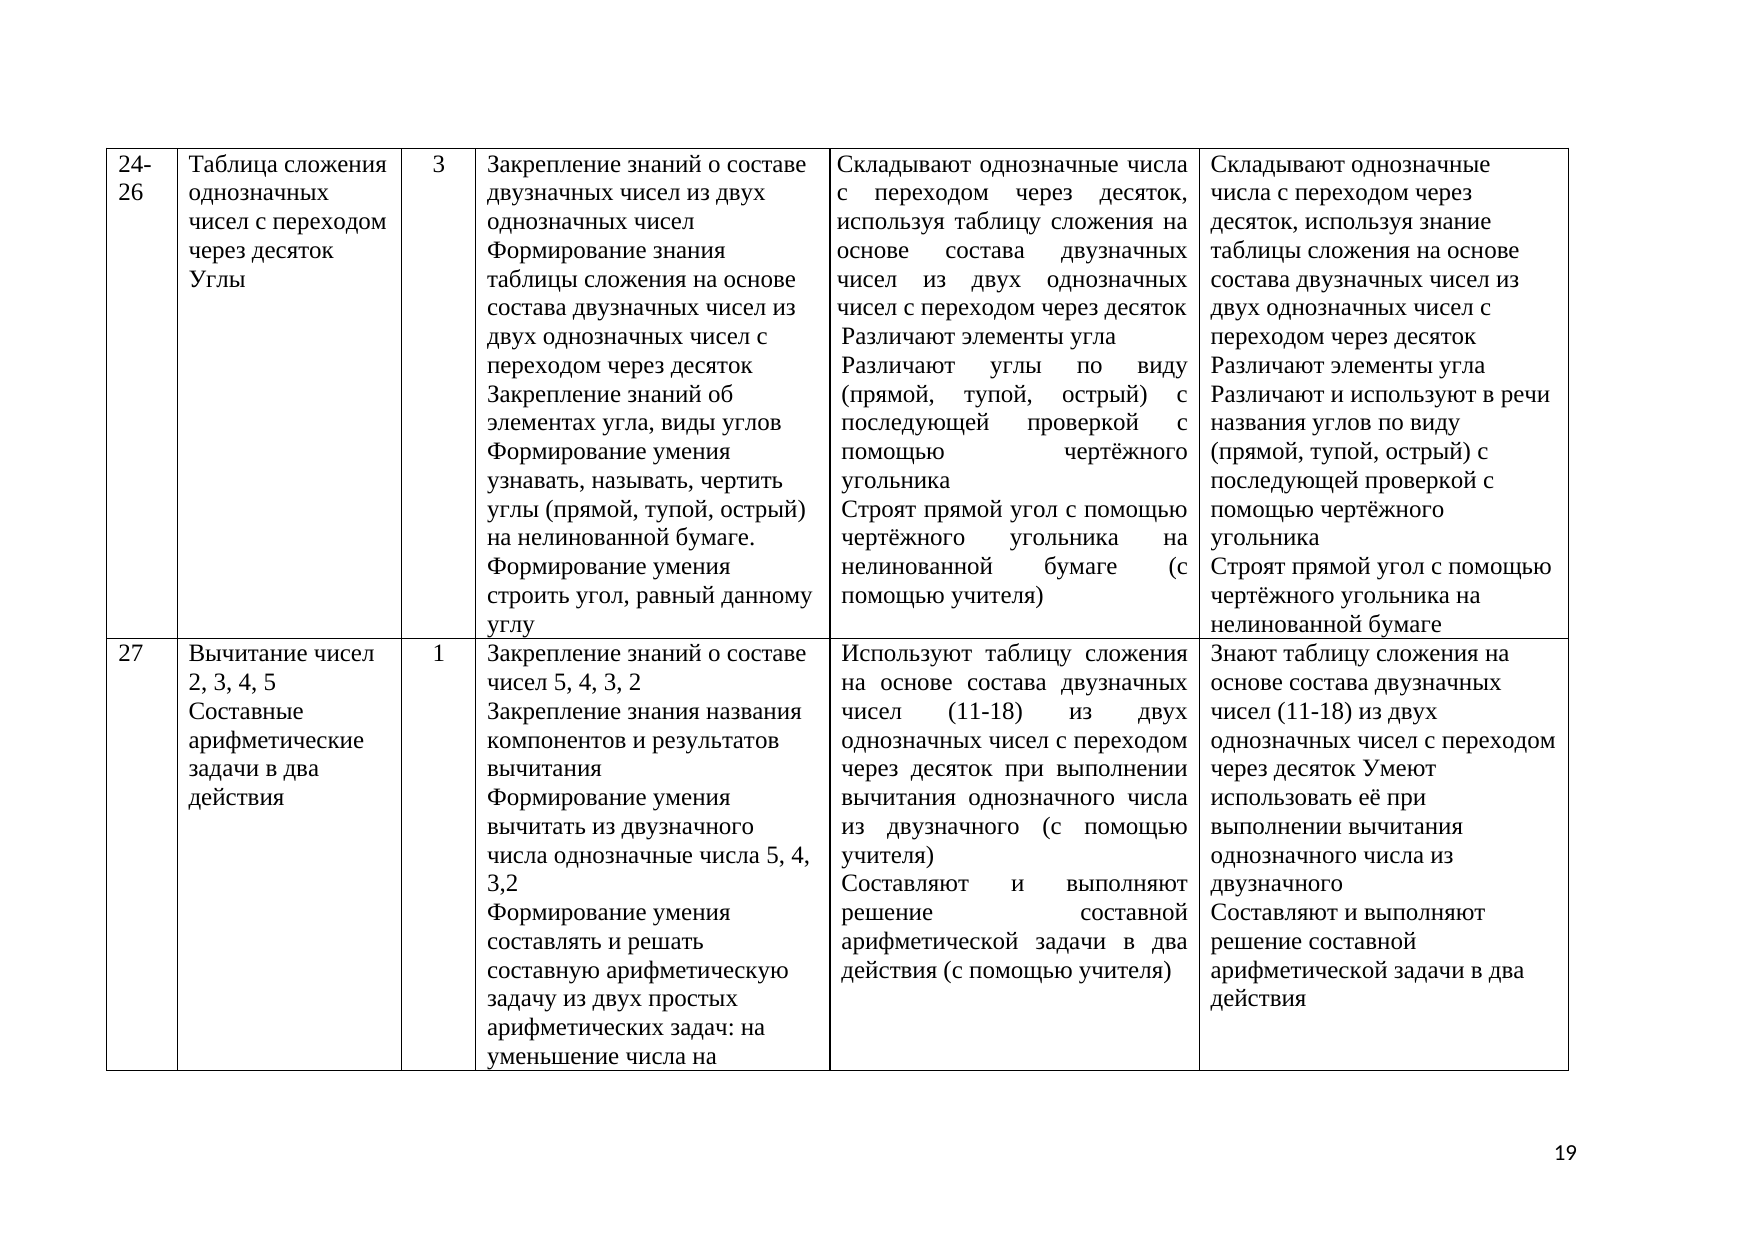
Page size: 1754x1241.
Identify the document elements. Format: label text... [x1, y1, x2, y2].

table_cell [178, 639, 401, 1070]
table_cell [1200, 639, 1568, 1070]
table_header Таблица сложения однозначных чисел с переходом через десяток Углы [178, 149, 401, 637]
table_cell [831, 639, 1199, 1070]
table_header Закрепление знаний о составе двузначных чисел из двух однозначных чисел Формирование знания таблицы сложения на основе состава двузначных чисел из двух однозначных чисел с переходом через десяток Закрепление знаний об элементах угла, виды углов Формирование умения узнавать, называть, чертить углы (прямой, тупой, острый) на нелинованной бумаге. Формирование умения строить угол, равный данному углу [476, 149, 829, 637]
table_header 3 [402, 149, 475, 637]
table_cell 27 [107, 639, 177, 1070]
table_header 24-26 [107, 149, 177, 637]
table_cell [476, 639, 829, 1070]
table_header Складывают однозначные числа с переходом через десяток, используя знание таблицы сложения на основе состава двузначных чисел из двух однозначных чисел с переходом через десяток Различают элементы угла Различают и используют в речи названия углов по виду (прямой, тупой, острый) с последующей проверкой с помощью чертёжного угольника Строят прямой угол с помощью чертёжного угольника на нелинованной бумаге [1200, 149, 1568, 637]
table_cell 1 [402, 639, 475, 1070]
table_header Складывают однозначные числа с переходом через десяток, используя таблицу сложения на основе состава двузначных чисел из двух однозначных чисел с переходом через десяток Различают элементы угла Различают углы по виду (прямой, тупой, острый) с последующей проверкой с помощью чертёжного угольника Строят прямой угол с помощью чертёжного угольника на нелинованной бумаге (с помощью учителя) [831, 149, 1199, 637]
